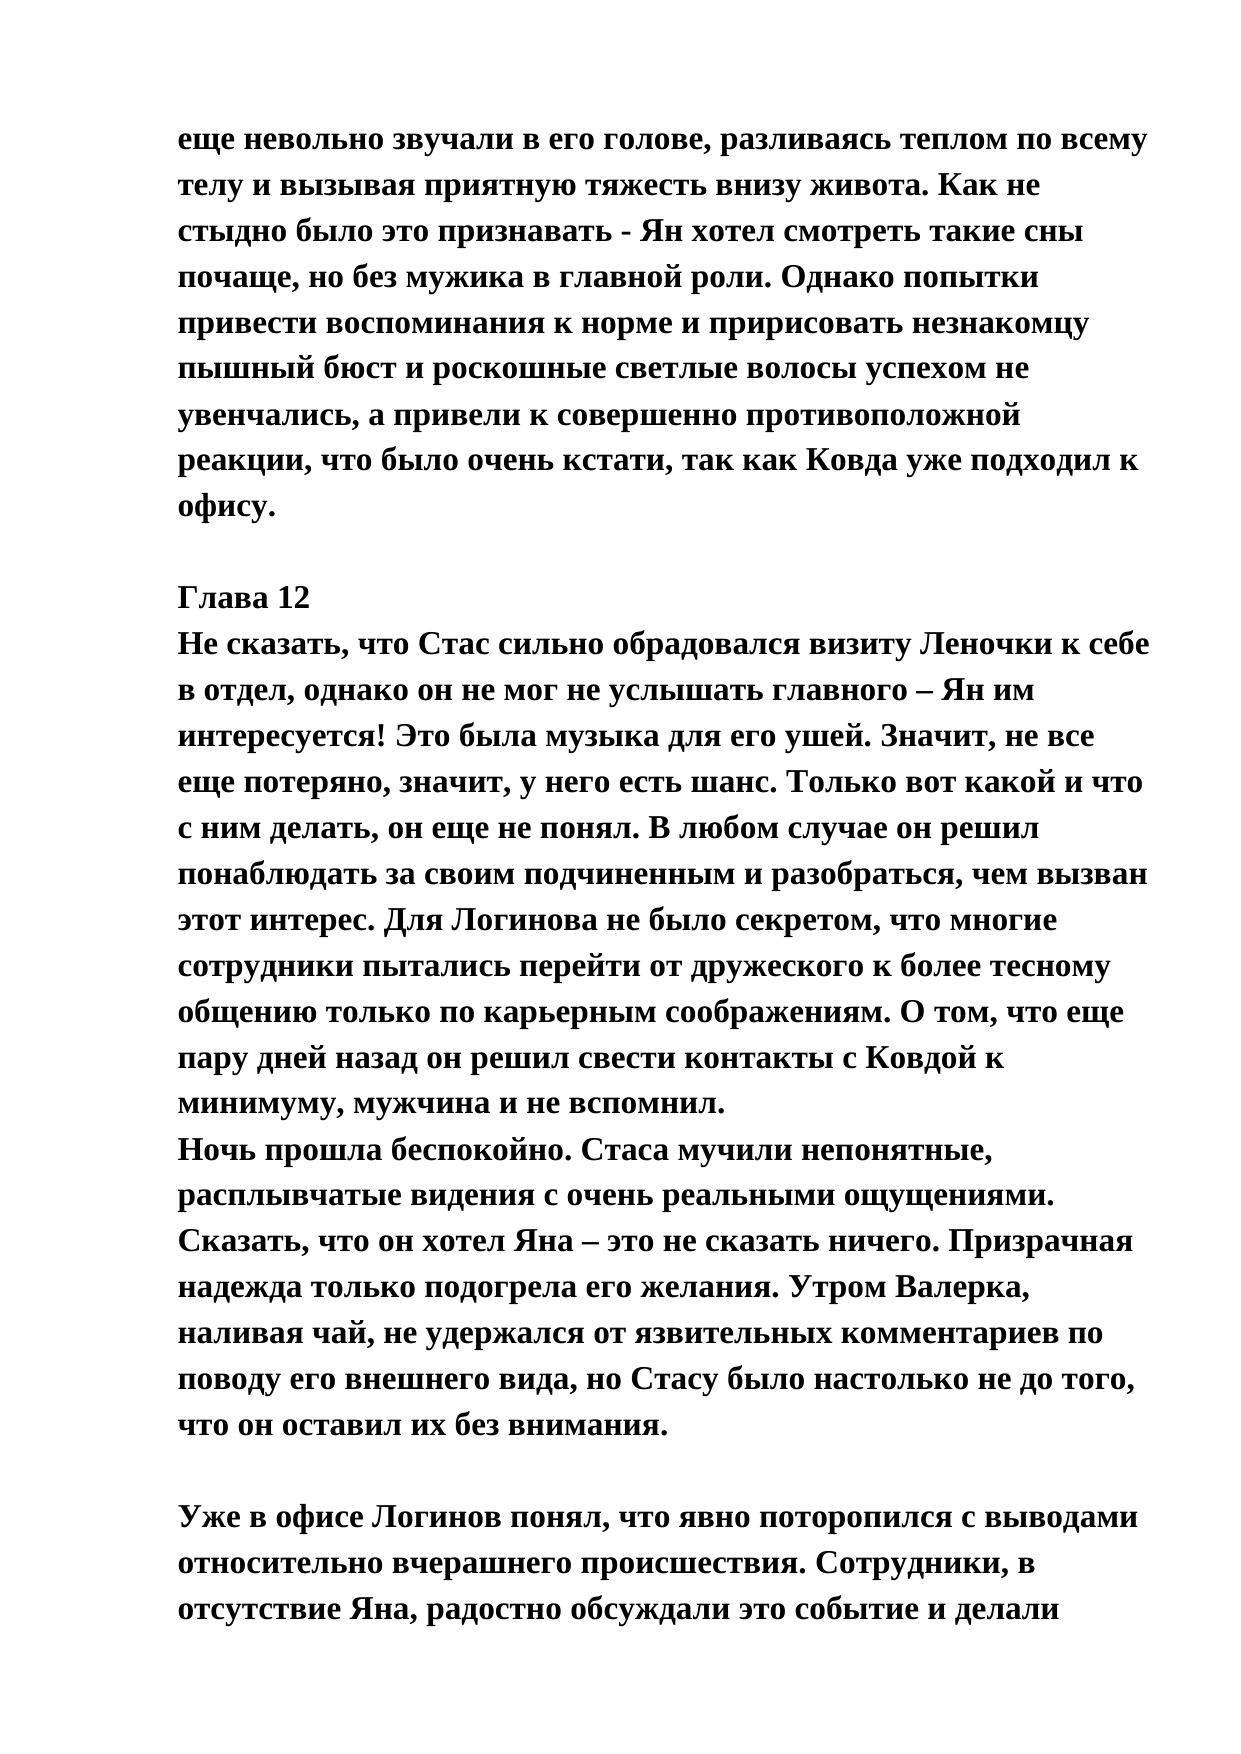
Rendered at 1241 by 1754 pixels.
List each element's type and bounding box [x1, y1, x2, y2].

text [177, 118, 1152, 1626]
